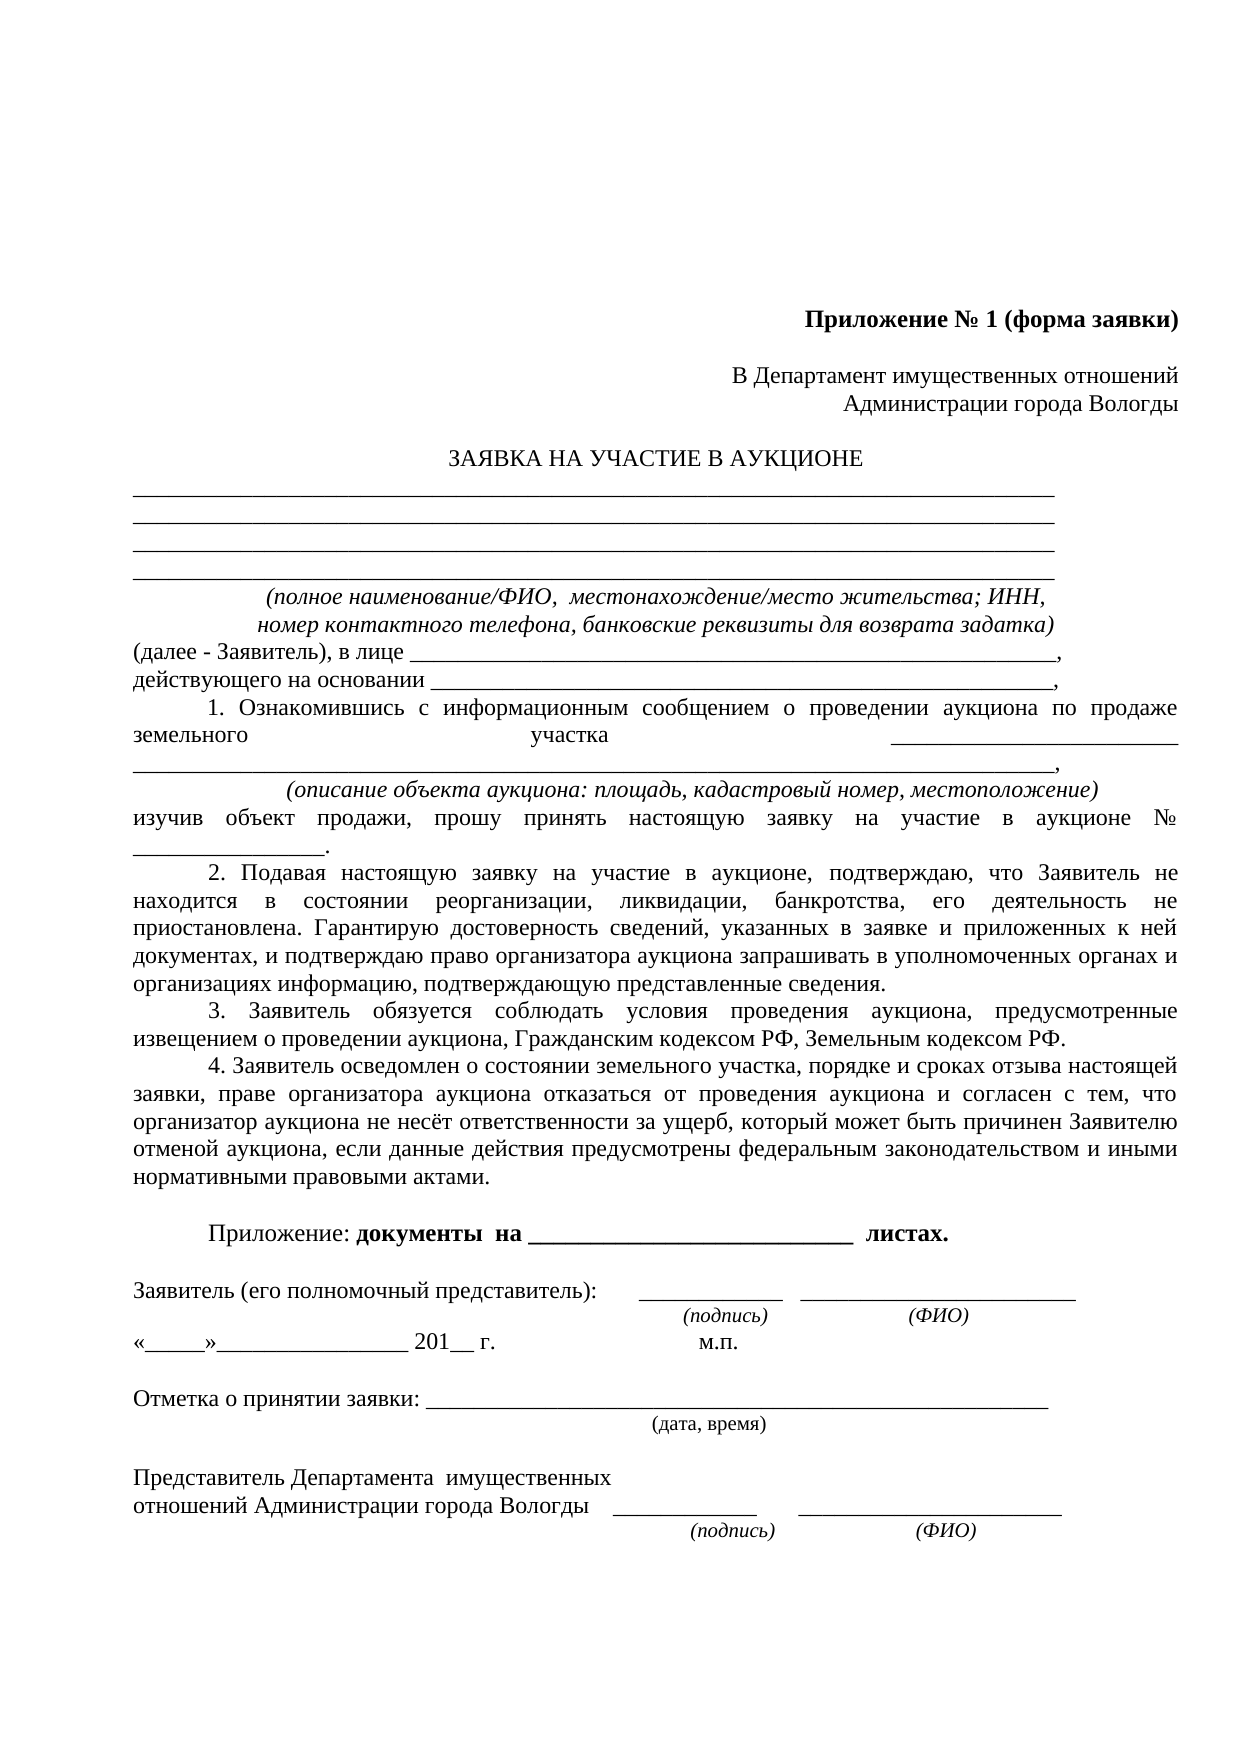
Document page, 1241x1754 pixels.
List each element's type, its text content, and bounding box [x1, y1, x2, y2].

text (описание объекта аукциона: площадь, кадастровый номер, местоположение) [133, 775, 1179, 803]
text (полное наименование/ФИО, местонахождение/место жительства; ИНН, [133, 582, 1179, 610]
text номер контактного телефона, банковские реквизиты для возврата задатка) [133, 610, 1179, 637]
text (подпись) (ФИО) [133, 1303, 1179, 1327]
text В Департамент имущественных отношений [133, 361, 1179, 389]
text изучив объект продажи, прошу принять настоящую заявку на участие в аукционе № ________________. [133, 803, 1179, 858]
text (дата, время) [133, 1411, 1179, 1435]
text Приложение № 1 (форма заявки) [133, 304, 1179, 333]
text Отметка о принятии заявки: ____________________________________________________ [133, 1384, 1179, 1411]
text 3. Заявитель обязуется соблюдать условия проведения аукциона, предусмотренные извещением о проведении аукциона, Гражданским кодексом РФ, Земельным кодексом РФ. [133, 996, 1179, 1051]
text 1. Ознакомившись с информационным сообщением о проведении аукциона по продаже земельного участка ________________________ _____________________________________________________________________________, [133, 693, 1179, 775]
text Заявитель (его полномочный представитель): ____________ _______________________ [133, 1276, 1179, 1303]
text Приложение: документы на __________________________ листах. [133, 1218, 1179, 1247]
text Администрации города Вологды [133, 389, 1179, 417]
text (подпись) (ФИО) [133, 1518, 1179, 1542]
text ЗАЯВКА НА УЧАСТИЕ В АУКЦИОНЕ [133, 444, 1179, 472]
text 4. Заявитель осведомлен о состоянии земельного участка, порядке и сроках отзыва настоящей заявки, праве организатора аукциона отказаться от проведения аукциона и согласен с тем, что организатор аукциона не несёт ответственности за ущерб, который может быть причинен Заявителю отменой аукциона, если данные действия предусмотрены федеральным законодательством и иными нормативными правовыми актами. [133, 1051, 1179, 1189]
text 2. Подавая настоящую заявку на участие в аукционе, подтверждаю, что Заявитель не находится в состоянии реорганизации, ликвидации, банкротства, его деятельность не приостановлена. Гарантирую достоверность сведений, указанных в заявке и приложенных к ней документах, и подтверждаю право организатора аукциона запрашивать в уполномоченных органах и организациях информацию, подтверждающую представленные сведения. [133, 858, 1179, 996]
text Представитель Департамента имущественных [133, 1463, 1179, 1491]
text «_____»________________ 201__ г. м.п. [133, 1327, 1179, 1355]
text _____________________________________________________________________________ [133, 527, 1179, 554]
text отношений Администрации города Вологды ____________ ______________________ [133, 1491, 1179, 1518]
text _____________________________________________________________________________ [133, 472, 1179, 499]
text _____________________________________________________________________________ [133, 499, 1179, 527]
text действующего на основании ____________________________________________________, [133, 665, 1179, 693]
text (далее - Заявитель), в лице ______________________________________________________, [133, 637, 1179, 665]
text _____________________________________________________________________________ [133, 554, 1179, 582]
